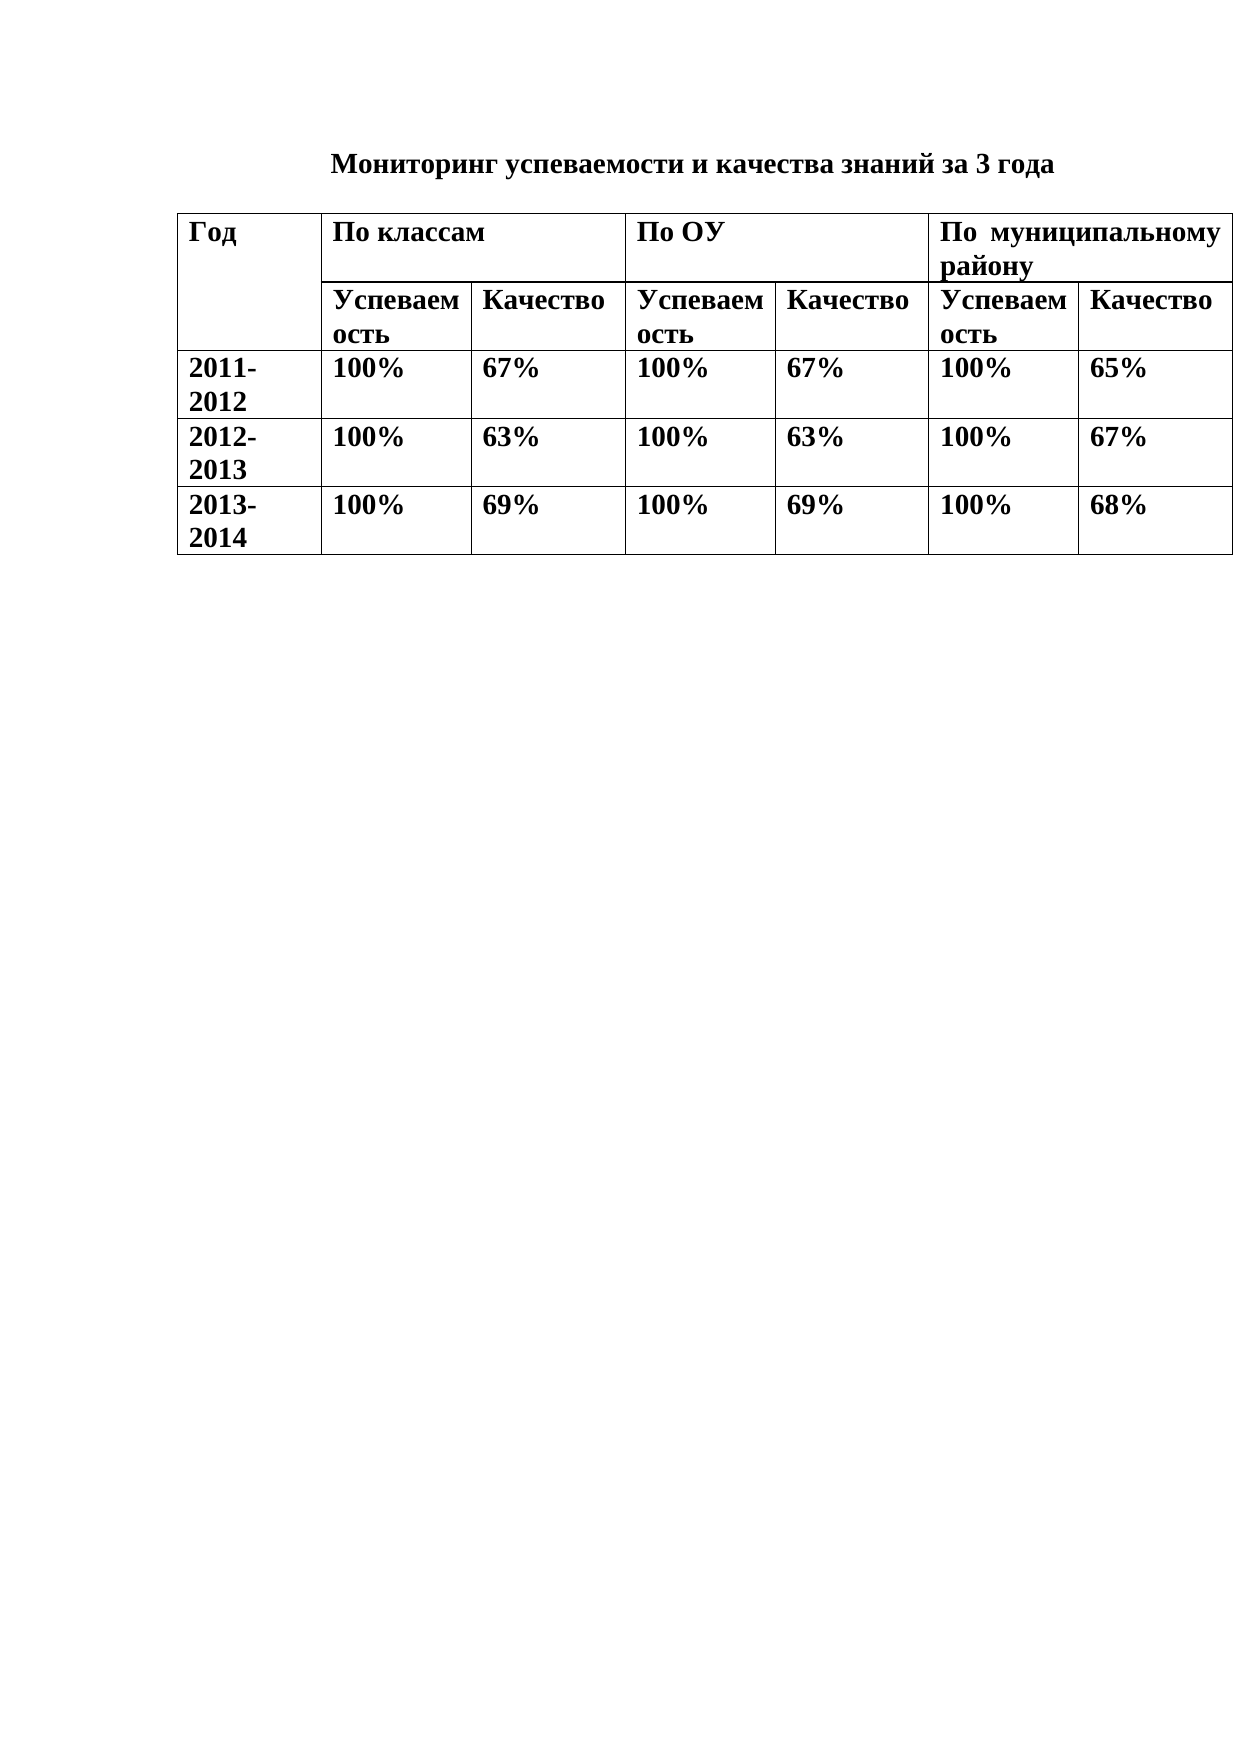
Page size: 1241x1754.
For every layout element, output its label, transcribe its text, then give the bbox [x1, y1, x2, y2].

table_cell 69% [472, 487, 625, 554]
table_header По классам [322, 214, 625, 281]
table_cell 68% [1079, 487, 1232, 554]
table_cell 100% [322, 487, 471, 554]
table_cell 100% [929, 351, 1078, 418]
table_cell 2013-2014 [178, 487, 321, 554]
table_cell 63% [776, 419, 928, 486]
table_cell Успеваем ость [322, 283, 471, 349]
table_cell 65% [1079, 351, 1232, 418]
table_cell Успеваем ость [929, 283, 1078, 349]
table_cell 100% [929, 487, 1078, 554]
table_cell 63% [472, 419, 625, 486]
table_cell 100% [322, 351, 471, 418]
table_cell 2012-2013 [178, 419, 321, 486]
table_cell 67% [472, 351, 625, 418]
table_cell Качество [1079, 283, 1232, 349]
table_header По ОУ [626, 214, 928, 281]
table_header Год [178, 214, 321, 349]
table_cell Успеваем ость [626, 283, 775, 349]
table_cell 100% [626, 351, 775, 418]
table_cell Качество [472, 283, 625, 349]
table_cell Качество [776, 283, 928, 349]
table_header По муниципальному району [929, 214, 1232, 281]
table_cell 2011-2012 [178, 351, 321, 418]
table_cell 100% [929, 419, 1078, 486]
table_cell 100% [626, 419, 775, 486]
table_cell 69% [776, 487, 928, 554]
table_cell 67% [776, 351, 928, 418]
table_cell 67% [1079, 419, 1232, 486]
text Мониторинг успеваемости и качества знаний за 3 года [177, 146, 1152, 180]
table_cell 100% [322, 419, 471, 486]
table_cell 100% [626, 487, 775, 554]
